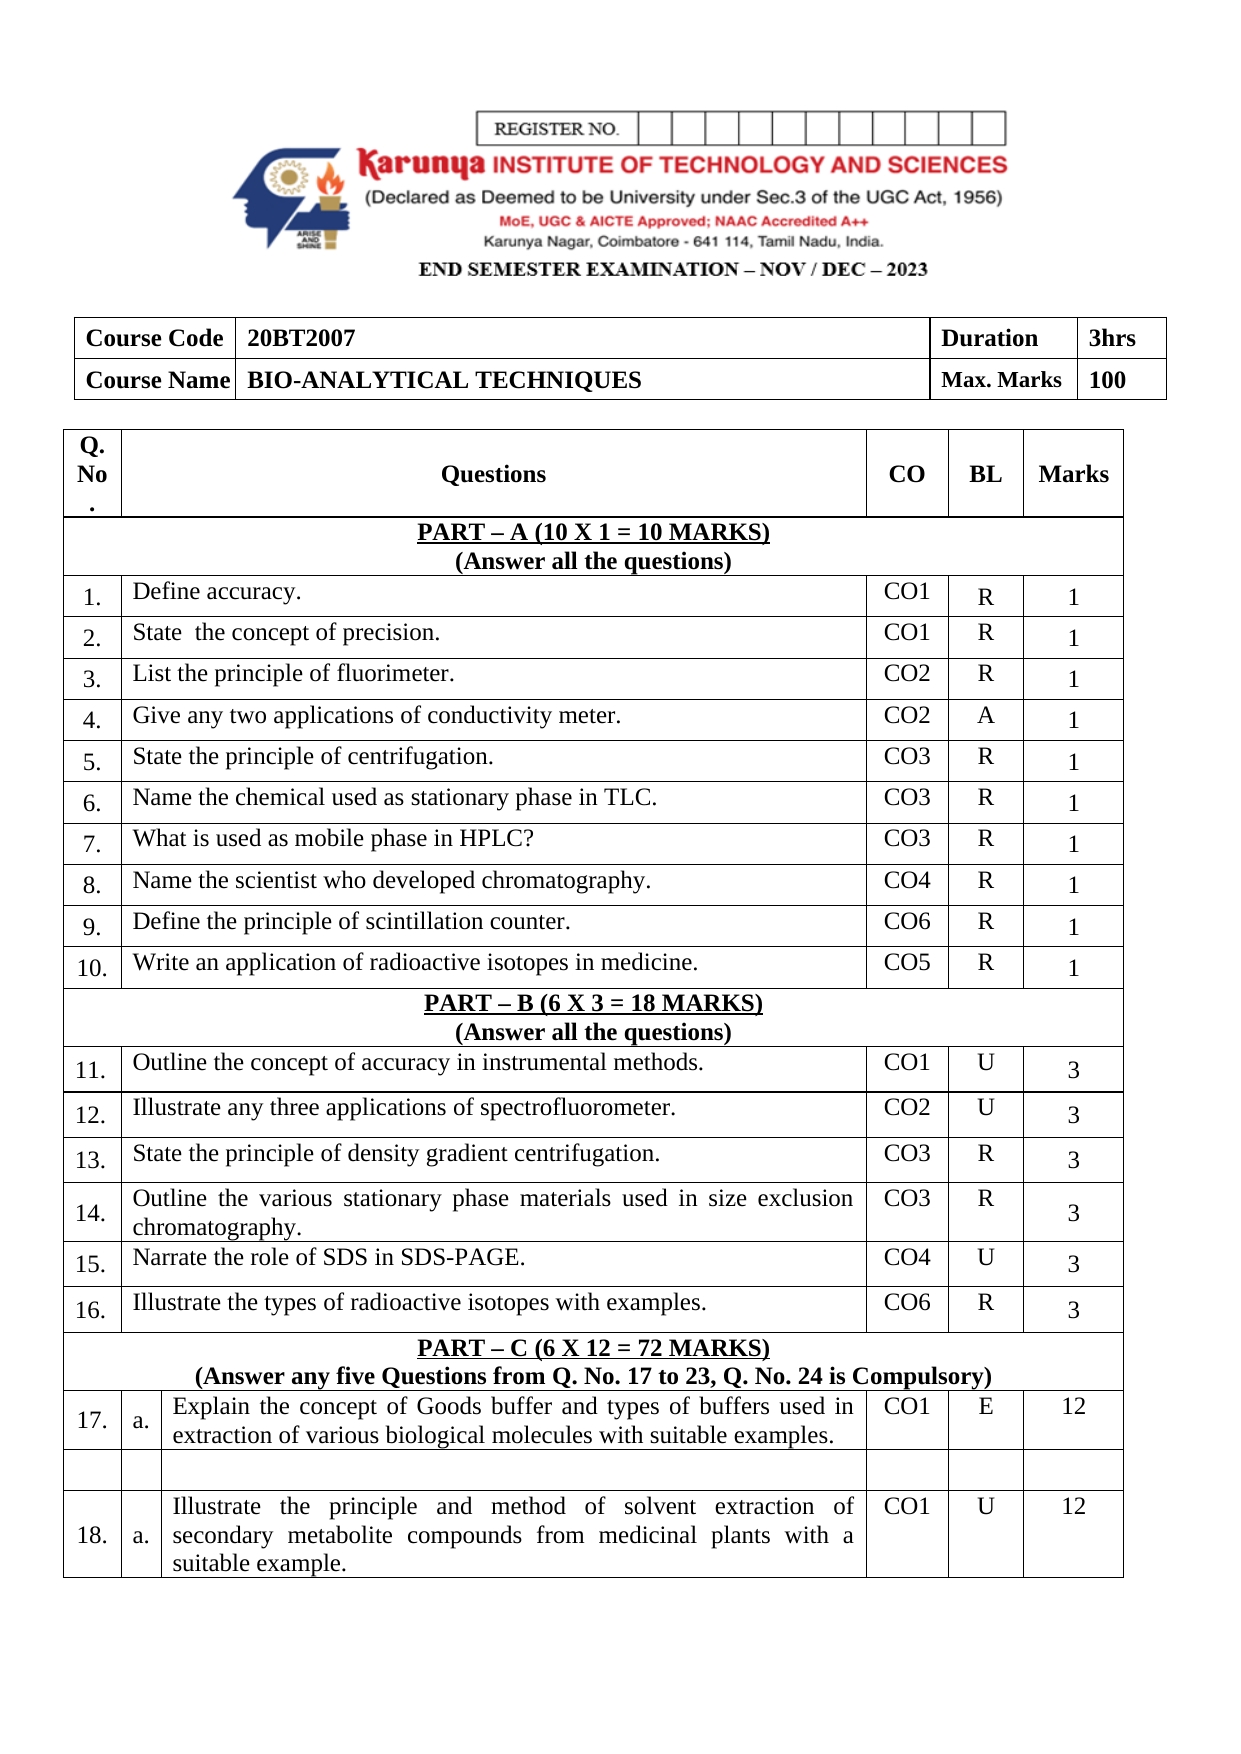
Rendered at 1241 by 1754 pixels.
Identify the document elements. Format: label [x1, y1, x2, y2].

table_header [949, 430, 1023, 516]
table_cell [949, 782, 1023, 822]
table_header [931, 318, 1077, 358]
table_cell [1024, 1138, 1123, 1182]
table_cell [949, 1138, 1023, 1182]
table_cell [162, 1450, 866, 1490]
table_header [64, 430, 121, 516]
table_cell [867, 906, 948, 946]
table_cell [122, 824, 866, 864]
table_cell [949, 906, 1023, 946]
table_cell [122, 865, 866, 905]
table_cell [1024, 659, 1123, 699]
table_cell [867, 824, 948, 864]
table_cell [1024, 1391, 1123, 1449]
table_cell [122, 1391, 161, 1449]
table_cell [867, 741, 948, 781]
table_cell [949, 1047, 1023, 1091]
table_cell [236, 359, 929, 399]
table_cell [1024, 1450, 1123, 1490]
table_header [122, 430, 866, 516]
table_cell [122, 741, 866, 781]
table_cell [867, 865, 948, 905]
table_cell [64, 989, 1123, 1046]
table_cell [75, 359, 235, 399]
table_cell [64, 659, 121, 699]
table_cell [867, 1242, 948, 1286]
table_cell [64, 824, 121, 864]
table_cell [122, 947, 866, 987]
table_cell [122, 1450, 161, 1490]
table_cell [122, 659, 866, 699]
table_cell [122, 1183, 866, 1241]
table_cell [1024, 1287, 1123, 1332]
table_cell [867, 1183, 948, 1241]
picture [229, 89, 1011, 288]
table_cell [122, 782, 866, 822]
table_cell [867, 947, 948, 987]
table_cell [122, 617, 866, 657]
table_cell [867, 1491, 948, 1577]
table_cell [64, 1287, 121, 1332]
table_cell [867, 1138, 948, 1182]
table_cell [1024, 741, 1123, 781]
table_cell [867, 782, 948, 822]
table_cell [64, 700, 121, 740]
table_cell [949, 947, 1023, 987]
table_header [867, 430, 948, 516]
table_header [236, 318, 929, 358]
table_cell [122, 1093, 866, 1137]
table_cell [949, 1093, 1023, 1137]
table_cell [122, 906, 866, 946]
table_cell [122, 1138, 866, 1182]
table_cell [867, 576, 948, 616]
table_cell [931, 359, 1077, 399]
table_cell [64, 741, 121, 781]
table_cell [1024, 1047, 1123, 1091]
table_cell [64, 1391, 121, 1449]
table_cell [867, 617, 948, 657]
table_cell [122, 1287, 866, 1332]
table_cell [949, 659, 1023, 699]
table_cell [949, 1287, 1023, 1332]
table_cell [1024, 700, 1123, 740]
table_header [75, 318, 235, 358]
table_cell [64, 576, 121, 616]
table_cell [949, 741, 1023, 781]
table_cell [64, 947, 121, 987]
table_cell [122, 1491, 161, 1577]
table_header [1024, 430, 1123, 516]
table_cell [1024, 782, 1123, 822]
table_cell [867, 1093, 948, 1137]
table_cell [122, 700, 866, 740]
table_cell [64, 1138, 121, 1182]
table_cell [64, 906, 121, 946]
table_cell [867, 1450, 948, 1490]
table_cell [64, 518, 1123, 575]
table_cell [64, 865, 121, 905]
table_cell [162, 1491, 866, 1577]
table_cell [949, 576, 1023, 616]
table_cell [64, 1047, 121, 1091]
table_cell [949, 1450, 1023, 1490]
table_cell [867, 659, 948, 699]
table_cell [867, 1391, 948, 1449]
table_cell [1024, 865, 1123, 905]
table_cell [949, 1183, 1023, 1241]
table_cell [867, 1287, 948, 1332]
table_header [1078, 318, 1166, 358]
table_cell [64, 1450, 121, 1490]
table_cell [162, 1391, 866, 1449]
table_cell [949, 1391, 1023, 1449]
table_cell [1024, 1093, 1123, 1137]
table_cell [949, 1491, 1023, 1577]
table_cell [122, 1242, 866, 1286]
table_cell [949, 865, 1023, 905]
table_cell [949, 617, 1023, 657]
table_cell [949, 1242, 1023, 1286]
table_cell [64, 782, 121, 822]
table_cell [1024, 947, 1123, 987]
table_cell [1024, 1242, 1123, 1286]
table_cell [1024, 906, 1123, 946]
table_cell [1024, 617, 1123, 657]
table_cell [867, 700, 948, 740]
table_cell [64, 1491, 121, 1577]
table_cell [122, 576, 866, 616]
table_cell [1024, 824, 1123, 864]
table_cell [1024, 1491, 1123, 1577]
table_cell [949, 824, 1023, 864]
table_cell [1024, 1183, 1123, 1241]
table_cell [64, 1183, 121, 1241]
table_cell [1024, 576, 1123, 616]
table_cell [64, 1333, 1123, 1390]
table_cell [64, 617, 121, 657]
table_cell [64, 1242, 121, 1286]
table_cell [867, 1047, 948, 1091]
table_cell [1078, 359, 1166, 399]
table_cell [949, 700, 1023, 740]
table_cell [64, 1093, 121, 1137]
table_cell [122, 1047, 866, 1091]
